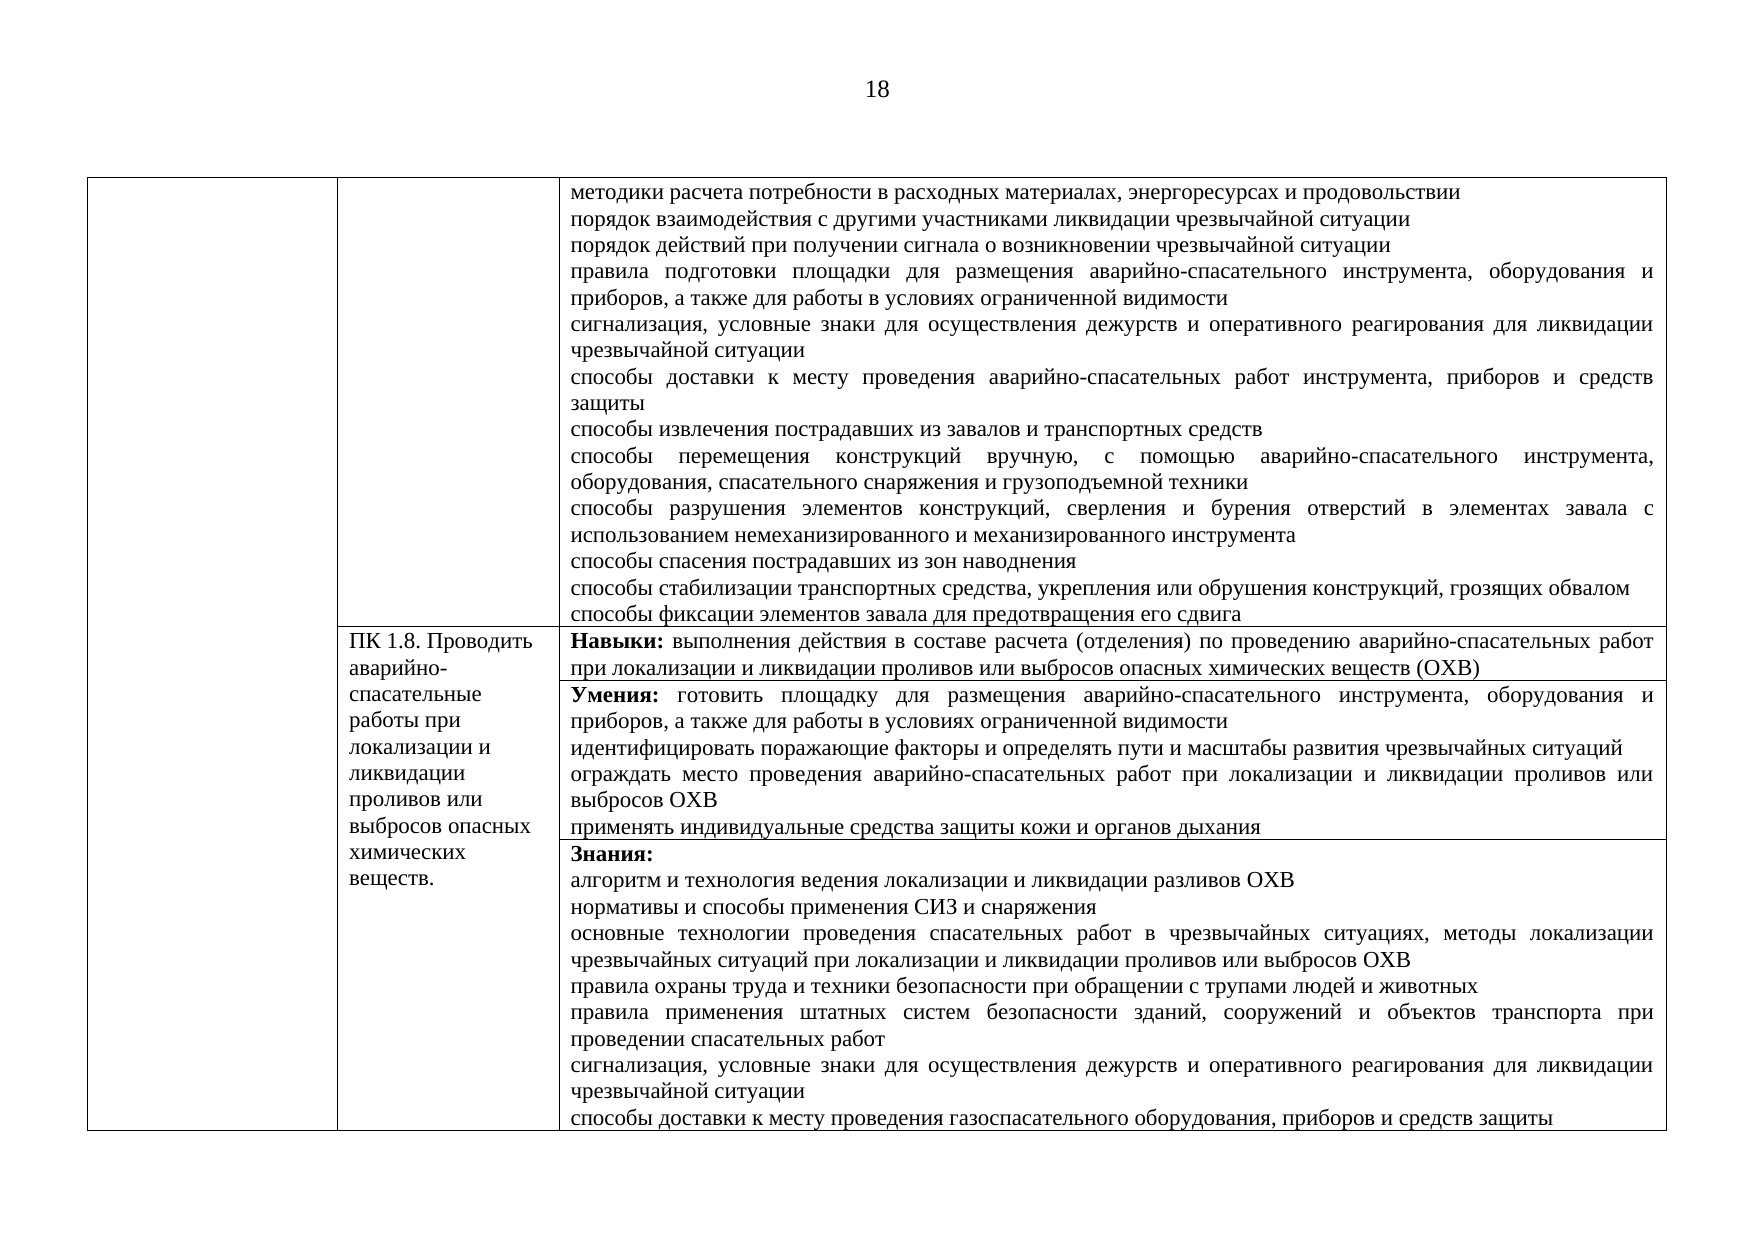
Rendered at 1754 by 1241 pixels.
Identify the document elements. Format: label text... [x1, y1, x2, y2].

table_cell ПК 1.8. Проводить аварийно-спасательные работы при локализации и ликвидации проливов или выбросов опасных химических веществ. [338, 627, 559, 1130]
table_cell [560, 178, 1666, 626]
table_cell Умения: готовить площадку для размещения аварийно-спасательного инструмента, оборудования и приборов, а также для работы в условиях ограниченной видимости идентифицировать поражающие факторы и определять пути и масштабы развития чрезвычайных ситуаций ограждать место проведения аварийно-спасательных работ при локализации и ликвидации проливов или выбросов ОХВ применять индивидуальные средства защиты кожи и органов дыхания [560, 681, 1666, 839]
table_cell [560, 840, 1666, 1130]
table_cell Навыки: выполнения действия в составе расчета (отделения) по проведению аварийно-спасательных работ при локализации и ликвидации проливов или выбросов опасных химических веществ (ОХВ) [560, 627, 1666, 680]
